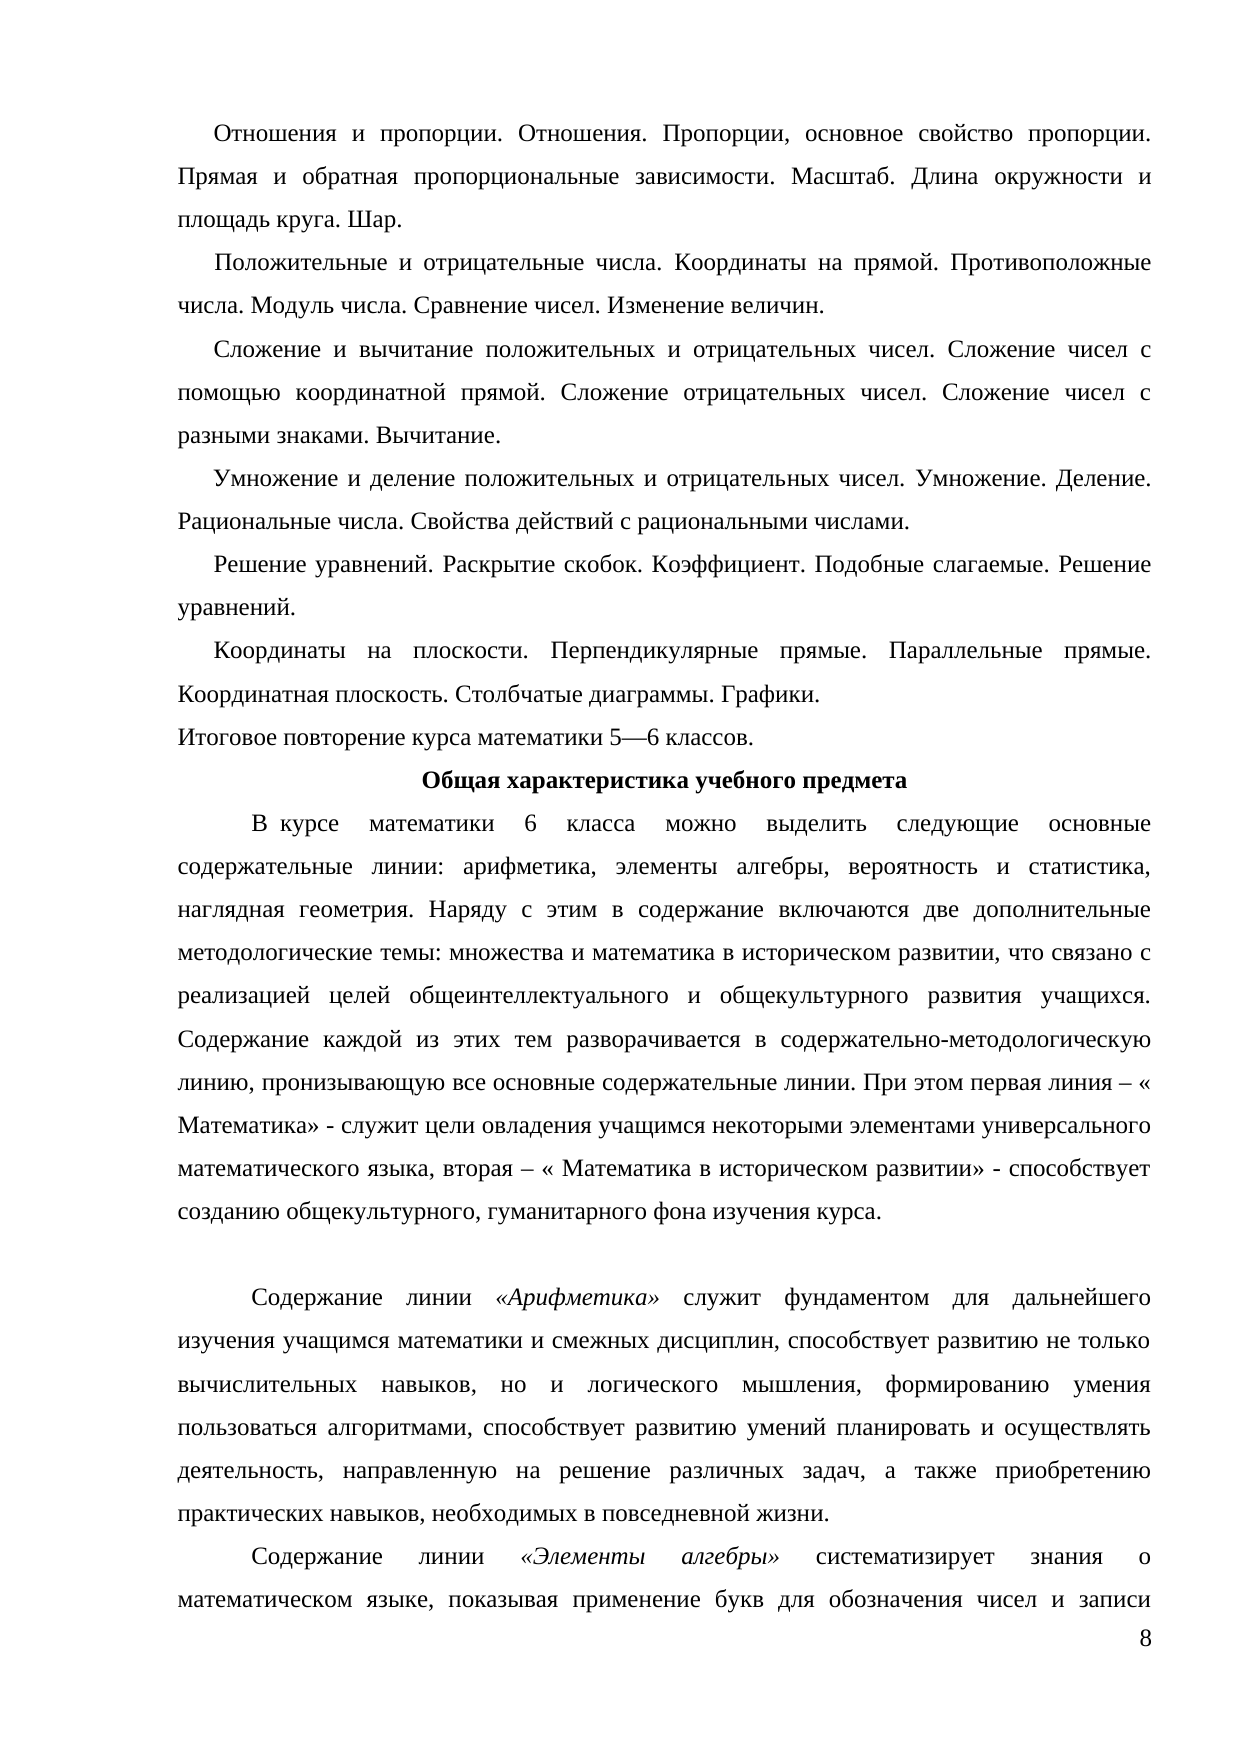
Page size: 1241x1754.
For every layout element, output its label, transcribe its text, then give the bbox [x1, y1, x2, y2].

text Итоговое повторение курса математики 5—6 классов. [177, 722, 1152, 751]
text Умножение и деление положительных и отрицательных чисел. Умножение. Деление. Рациональные числа. Свойства действий с рациональными числами. [177, 463, 1152, 535]
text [177, 1541, 1152, 1613]
text Общая характеристика учебного предмета [177, 765, 1152, 794]
list курсе математики 6 класса можно выделить следующие основные содержательные линии: арифметика, элементы алгебры, вероятность и статистика, наглядная геометрия. Наряду с этим в содержание включаются две дополнительные методологические темы: множества и математика в историческом развитии, что связано с реализацией целей общеинтеллектуального и общекультурного развития учащихся. Содержание каждой из этих тем разворачивается в содержательно-методологическую линию, пронизывающую все основные содержательные линии. При этом первая линия – « Математика» - служит цели овладения учащимся некоторыми элементами универсального математического языка, вторая – « Математика в историческом развитии» - способствует созданию общекультурного, гуманитарного фона изучения курса. [177, 808, 1152, 1225]
text Координаты на плоскости. Перпендикулярные прямые. Параллельные прямые. Координатная плоскость. Столбчатые диаграммы. Графики. [177, 636, 1152, 707]
text Сложение и вычитание положительных и отрицательных чисел. Сложение чисел с помощью координатной прямой. Сложение отрицательных чисел. Сложение чисел с разными знаками. Вычитание. [177, 334, 1152, 449]
text Положительные и отрицательные числа. Координаты на прямой. Противоположные числа. Модуль числа. Сравнение чисел. Изменение величин. [177, 247, 1152, 319]
text Решение уравнений. Раскрытие скобок. Коэффициент. Подобные слагаемые. Решение уравнений. [177, 549, 1152, 621]
text Отношения и пропорции. Отношения. Пропорции, основное свойство пропорции. Прямая и обратная пропорциональные зависимости. Масштаб. Длина окружности и площадь круга. Шар. [177, 118, 1152, 233]
text Содержание линии «Арифметика» служит фундаментом для дальнейшего изучения учащимся математики и смежных дисциплин, способствует развитию не только вычислительных навыков, но и логического мышления, формированию умения пользоваться алгоритмами, способствует развитию умений планировать и осуществлять деятельность, направленную на решение различных задач, а также приобретению практических навыков, необходимых в повседневной жизни. [177, 1282, 1152, 1527]
